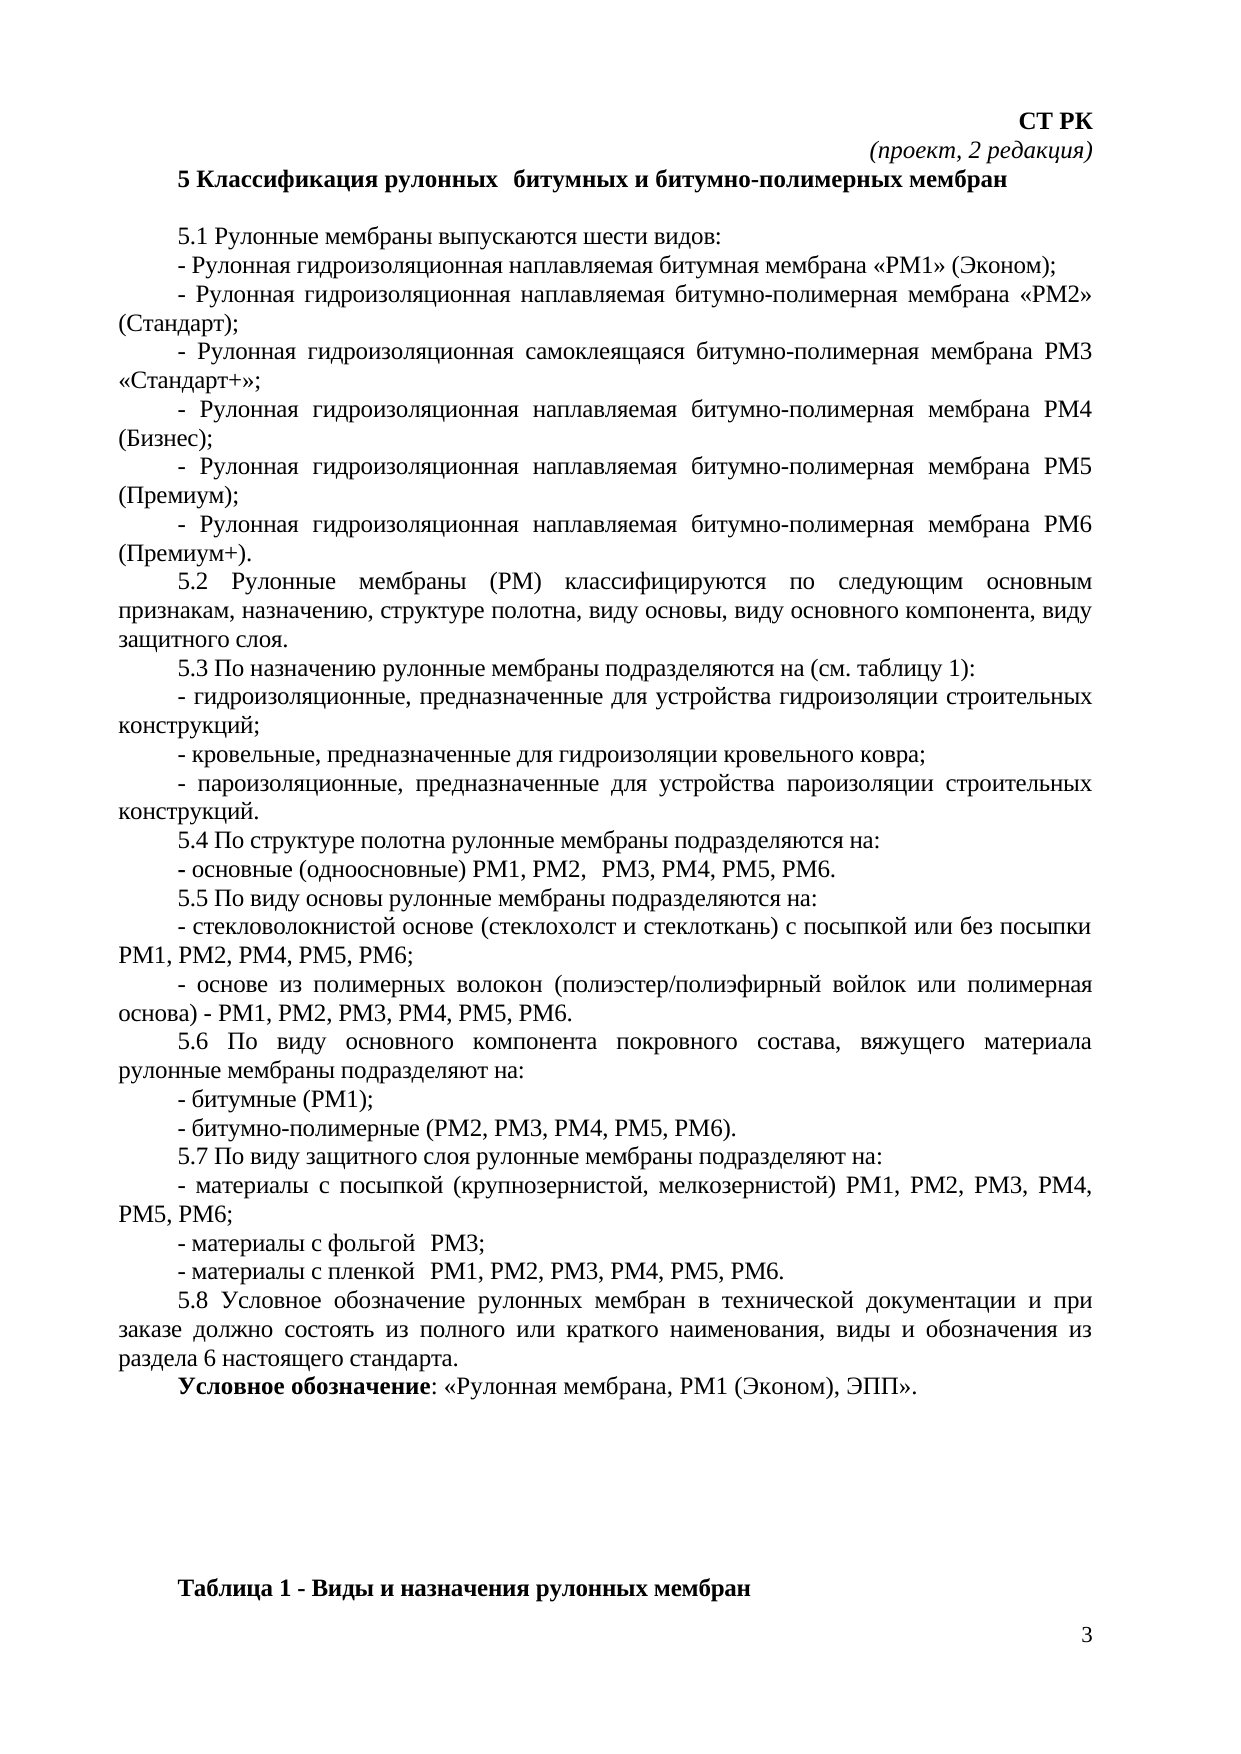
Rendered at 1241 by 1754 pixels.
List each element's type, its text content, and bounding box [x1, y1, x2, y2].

text 5.1 Рулонные мембраны выпускаются шести видов: [118, 221, 1092, 250]
text - Рулонная гидроизоляционная самоклеящаяся битумно-полимерная мембрана РМ3 «Стандарт+»; [118, 336, 1092, 394]
text 5.5 По виду основы рулонные мембраны подразделяются на: [118, 883, 1092, 911]
text - Рулонная гидроизоляционная наплавляемая битумно-полимерная мембрана «РМ2» (Стандарт); [118, 279, 1092, 336]
text 5.2 Рулонные мембраны (РМ) классифицируются по следующим основным признакам, назначению, структуре полотна, виду основы, виду основного компонента, виду защитного слоя. [118, 566, 1092, 653]
text 5.6 По виду основного компонента покровного состава, вяжущего материала рулонные мембраны подразделяют на: [118, 1026, 1092, 1084]
text - стекловолокнистой основе (стеклохолст и стеклоткань) с посыпкой или без посыпки РМ1, РМ2, РМ4, РМ5, РМ6; [118, 911, 1092, 969]
text 5.3 По назначению рулонные мембраны подразделяются на (см. таблицу 1): [118, 653, 1092, 681]
text - Рулонная гидроизоляционная наплавляемая битумно-полимерная мембрана РМ5 (Премиум); [118, 451, 1092, 509]
text 5 Классификация рулонных битумных и битумно-полимерных мембран [118, 164, 1092, 193]
text - пароизоляционные, предназначенные для устройства пароизоляции строительных конструкций. [118, 768, 1092, 825]
text - гидроизоляционные, предназначенные для устройства гидроизоляции строительных конструкций; [118, 681, 1092, 739]
text 5.8 Условное обозначение рулонных мембран в технической документации и при заказе должно состоять из полного или краткого наименования, виды и обозначения из раздела 6 настоящего стандарта. [118, 1285, 1092, 1371]
text 5.7 По виду защитного слоя рулонные мембраны подразделяют на: [118, 1141, 1092, 1170]
text - битумные (РМ1); [118, 1084, 1092, 1113]
text - основе из полимерных волокон (полиэстер/полиэфирный войлок или полимерная основа) - РМ1, РМ2, РМ3, РМ4, РМ5, РМ6. [118, 969, 1092, 1026]
text - Рулонная гидроизоляционная наплавляемая битумная мембрана «РМ1» (Эконом); [118, 250, 1092, 279]
text Условное обозначение: «Рулонная мембрана, РМ1 (Эконом), ЭПП». [118, 1371, 1092, 1400]
text - Рулонная гидроизоляционная наплавляемая битумно-полимерная мембрана РМ4 (Бизнес); [118, 394, 1092, 451]
text - материалы с фольгой РМ3; [118, 1228, 1092, 1256]
text 5.4 По структуре полотна рулонные мембраны подразделяются на: [118, 825, 1092, 854]
text - материалы с посыпкой (крупнозернистой, мелкозернистой) РМ1, РМ2, РМ3, РМ4, РМ5, РМ6; [118, 1170, 1092, 1228]
text - кровельные, предназначенные для гидроизоляции кровельного ковра; [118, 739, 1092, 768]
text Таблица 1 - Виды и назначения рулонных мембран [118, 1573, 1092, 1601]
text - основные (одноосновные) РМ1, РМ2, РМ3, РМ4, РМ5, РМ6. [118, 854, 1092, 883]
text - материалы с пленкой РМ1, РМ2, РМ3, РМ4, РМ5, РМ6. [118, 1256, 1092, 1285]
text - Рулонная гидроизоляционная наплавляемая битумно-полимерная мембрана РМ6 (Премиум+). [118, 509, 1092, 566]
text - битумно-полимерные (РМ2, РМ3, РМ4, РМ5, РМ6). [118, 1113, 1092, 1141]
